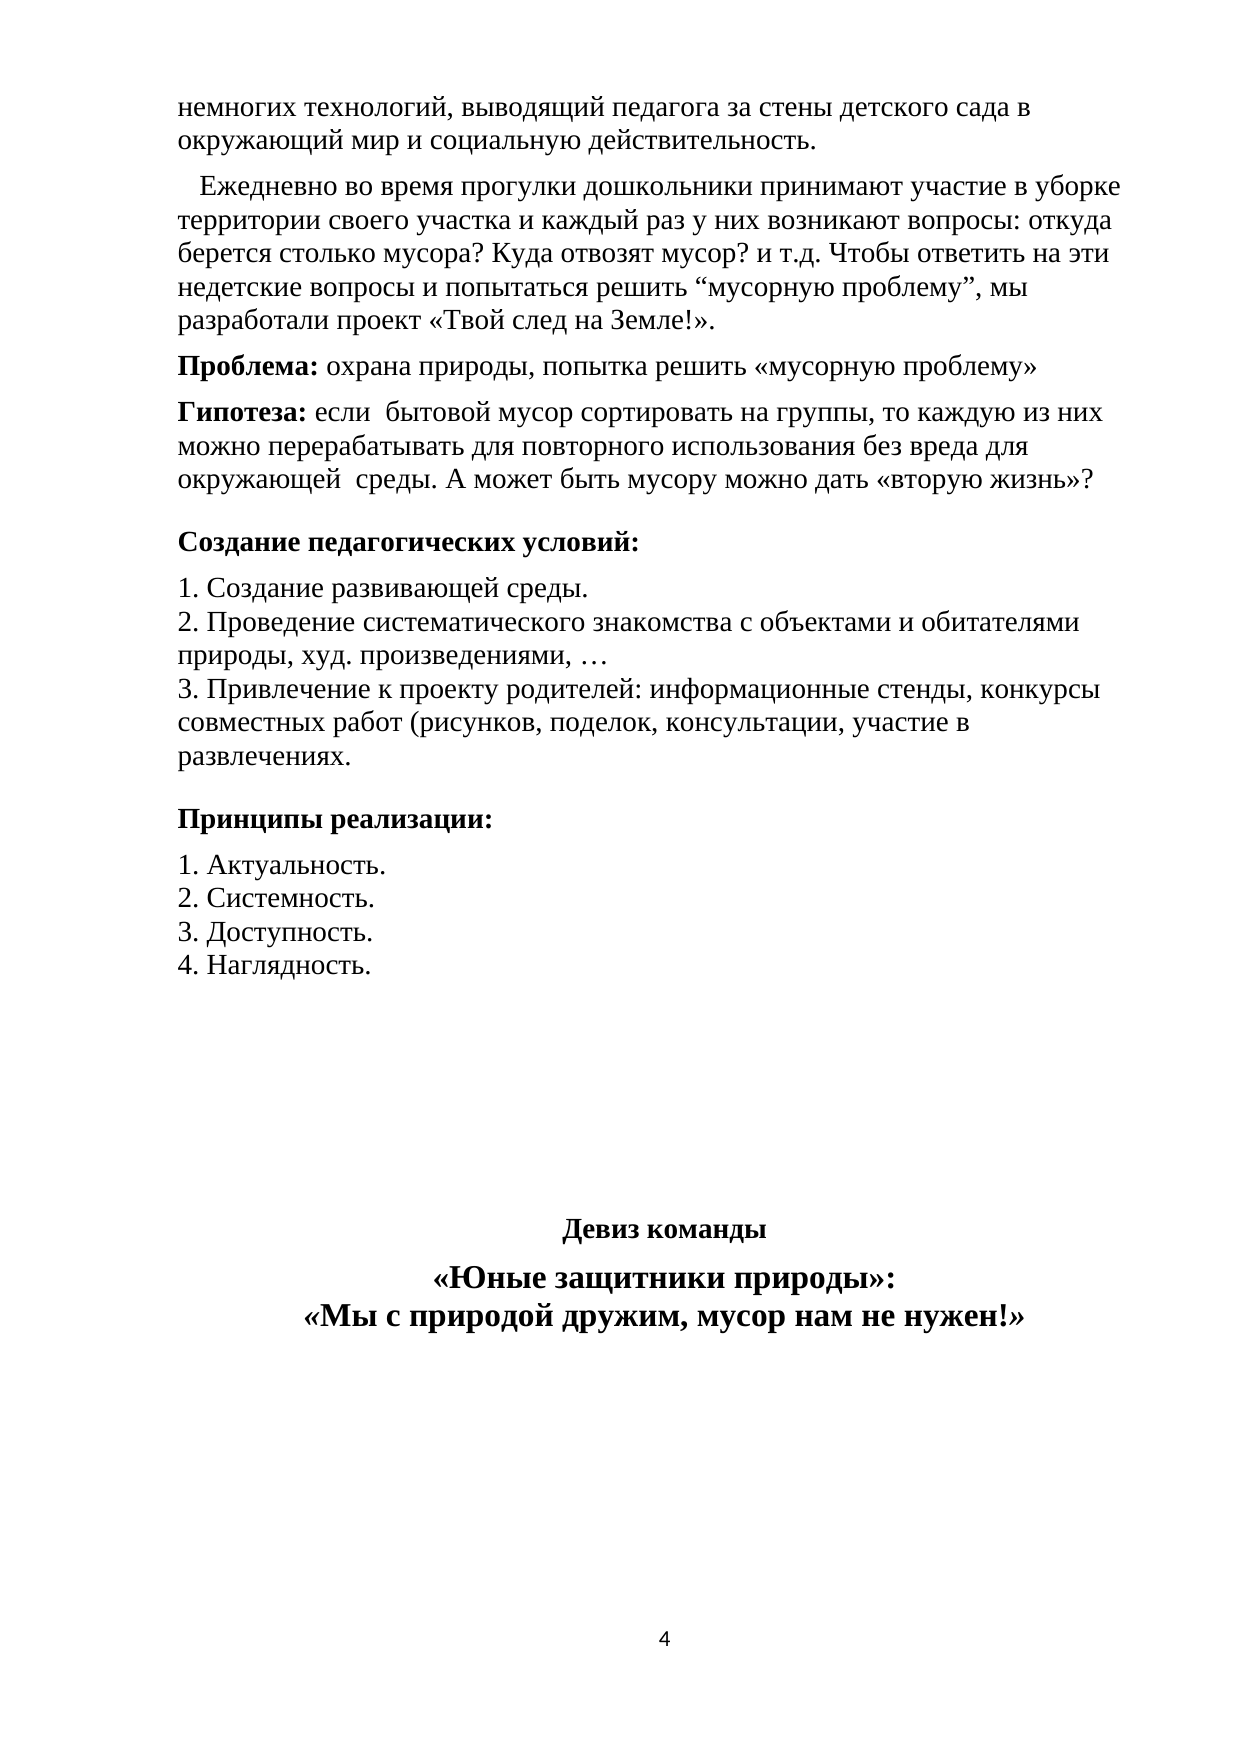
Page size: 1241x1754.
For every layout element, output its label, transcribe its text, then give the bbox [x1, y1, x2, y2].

text Создание педагогических условий: [177, 524, 1152, 558]
text 2. Системность. [177, 880, 1152, 914]
text Девиз команды [177, 1211, 1152, 1245]
text 2. Проведение систематического знакомства с объектами и обитателями природы, худ. произведениями, … [177, 604, 1152, 671]
text 3. Привлечение к проекту родителей: информационные стенды, конкурсы совместных работ (рисунков, поделок, консультации, участие в развлечениях. [177, 671, 1152, 772]
text «Мы с природой дружим, мусор нам не нужен!» [177, 1296, 1152, 1334]
text «Юные защитники природы»: [177, 1257, 1152, 1296]
text 4. Наглядность. [177, 947, 1152, 981]
text 1. Актуальность. [177, 847, 1152, 880]
text Принципы реализации: [177, 801, 1152, 834]
text 1. Создание развивающей среды. [177, 570, 1152, 604]
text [177, 89, 1152, 156]
text 3. Доступность. [177, 914, 1152, 947]
text Проблема: охрана природы, попытка решить «мусорную проблему» [177, 348, 1152, 382]
text Гипотеза: если бытовой мусор сортировать на группы, то каждую из них можно перерабатывать для повторного использования без вреда для окружающей среды. А может быть мусору можно дать «вторую жизнь»? [177, 394, 1152, 495]
text Ежедневно во время прогулки дошкольники принимают участие в уборке территории своего участка и каждый раз у них возникают вопросы: откуда берется столько мусора? Куда отвозят мусор? и т.д. Чтобы ответить на эти недетские вопросы и попытаться решить “мусорную проблему”, мы разработали проект «Твой след на Земле!». [177, 168, 1152, 336]
